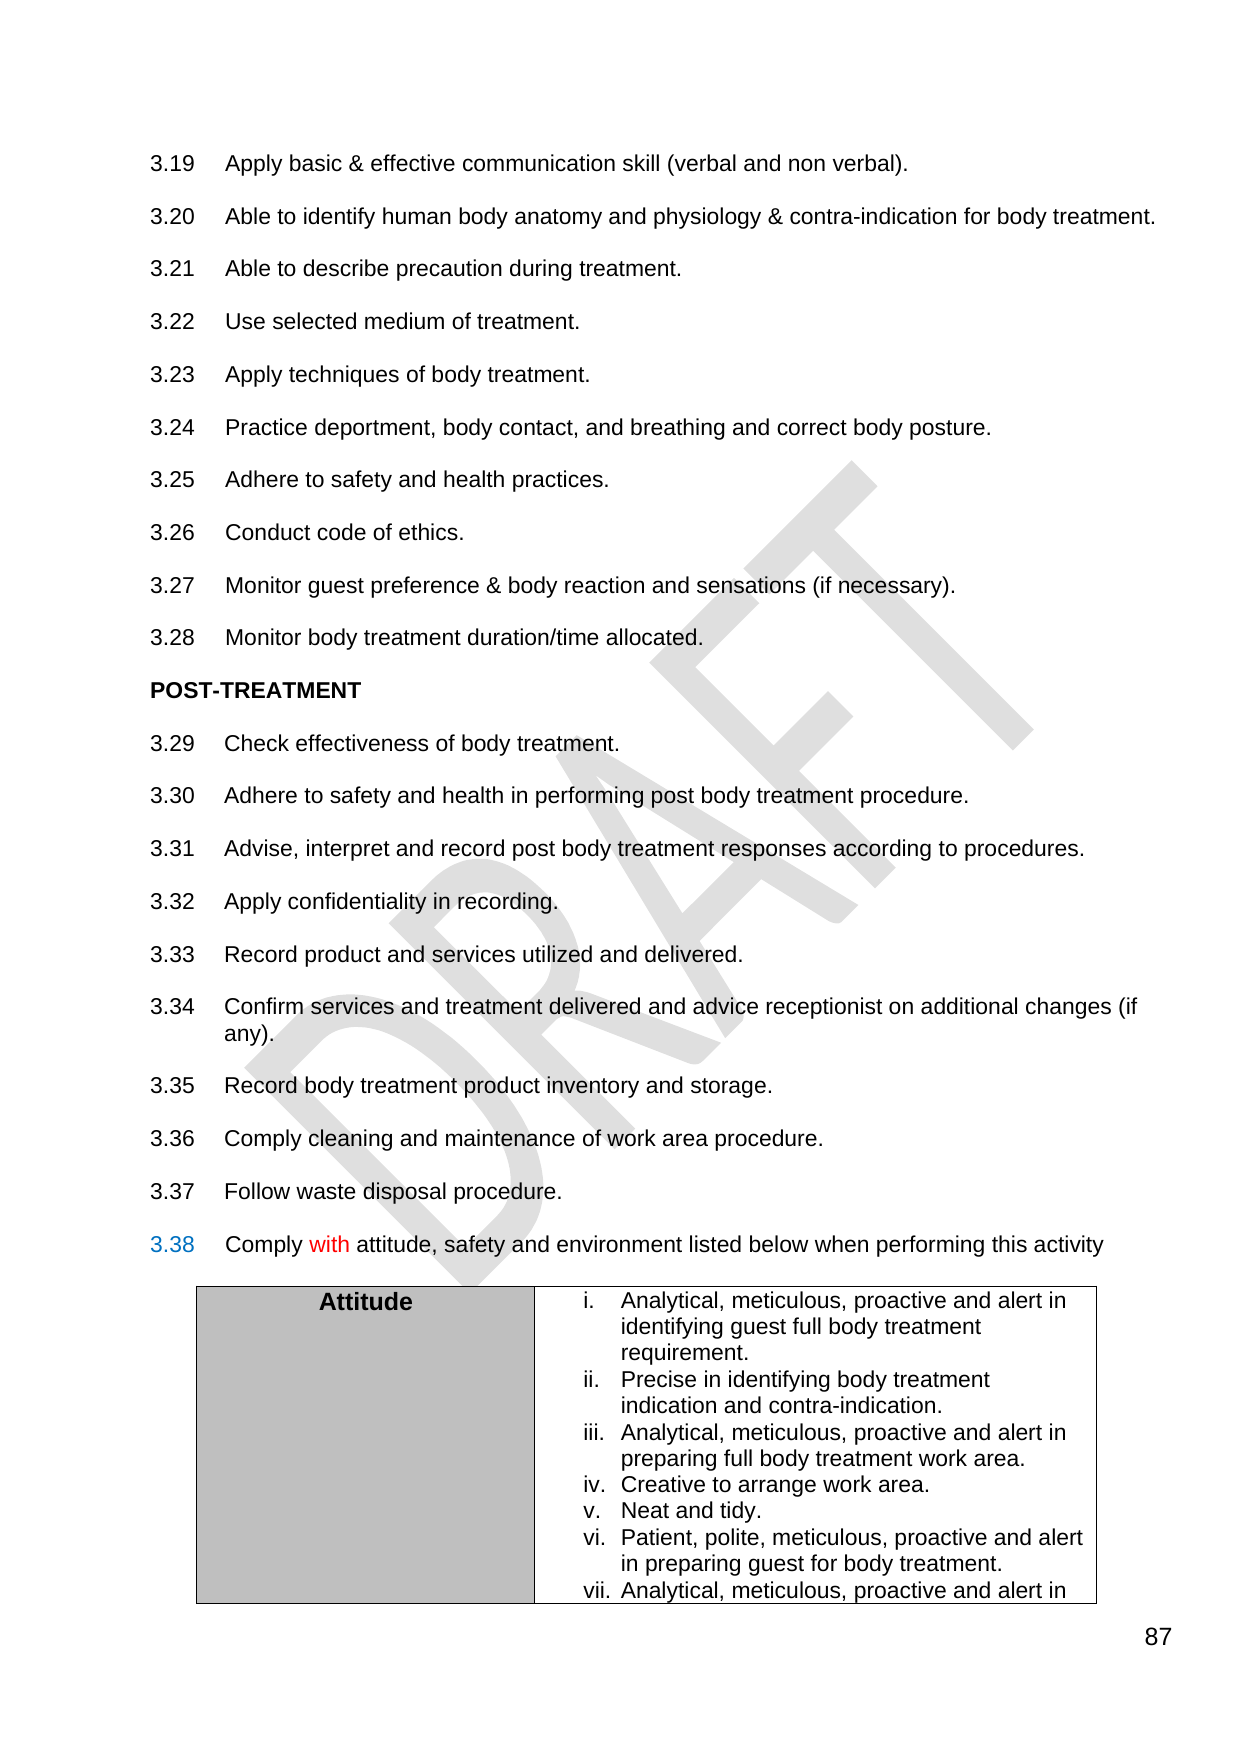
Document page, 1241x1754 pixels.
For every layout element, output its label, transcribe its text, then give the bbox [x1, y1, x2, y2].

list Use selected medium of treatment. [150, 308, 1172, 334]
list Adhere to safety and health in performing post body treatment procedure. [150, 782, 1172, 809]
list Monitor guest preference & body reaction and sensations (if necessary). [150, 572, 1172, 598]
table_header Attitude [197, 1287, 534, 1603]
list Confirm services and treatment delivered and advice receptionist on additional changes (if any). [150, 993, 1172, 1046]
list Apply basic & effective communication skill (verbal and non verbal). [150, 150, 1172, 176]
list Monitor body treatment duration/time allocated. [150, 624, 1172, 651]
list Apply techniques of body treatment. [150, 361, 1172, 387]
text POST-TREATMENT [150, 677, 1172, 703]
list Advise, interpret and record post body treatment responses according to procedures. [150, 835, 1172, 862]
list Record product and services utilized and delivered. [150, 941, 1172, 967]
list Apply confidentiality in recording. [150, 888, 1172, 914]
list Conduct code of ethics. [150, 519, 1172, 545]
list Practice deportment, body contact, and breathing and correct body posture. [150, 413, 1172, 440]
list Comply with attitude, safety and environment listed below when performing this activity [150, 1231, 1172, 1257]
list Record body treatment product inventory and storage. [150, 1072, 1172, 1099]
list Able to identify human body anatomy and physiology & contra-indication for body treatment. [150, 203, 1172, 229]
list Able to describe precaution during treatment. [150, 255, 1172, 282]
list Adhere to safety and health practices. [150, 466, 1172, 493]
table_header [535, 1287, 1096, 1603]
list Comply cleaning and maintenance of work area procedure. [150, 1125, 1172, 1151]
list Follow waste disposal procedure. [150, 1178, 1172, 1204]
list Check effectiveness of body treatment. [150, 730, 1172, 756]
